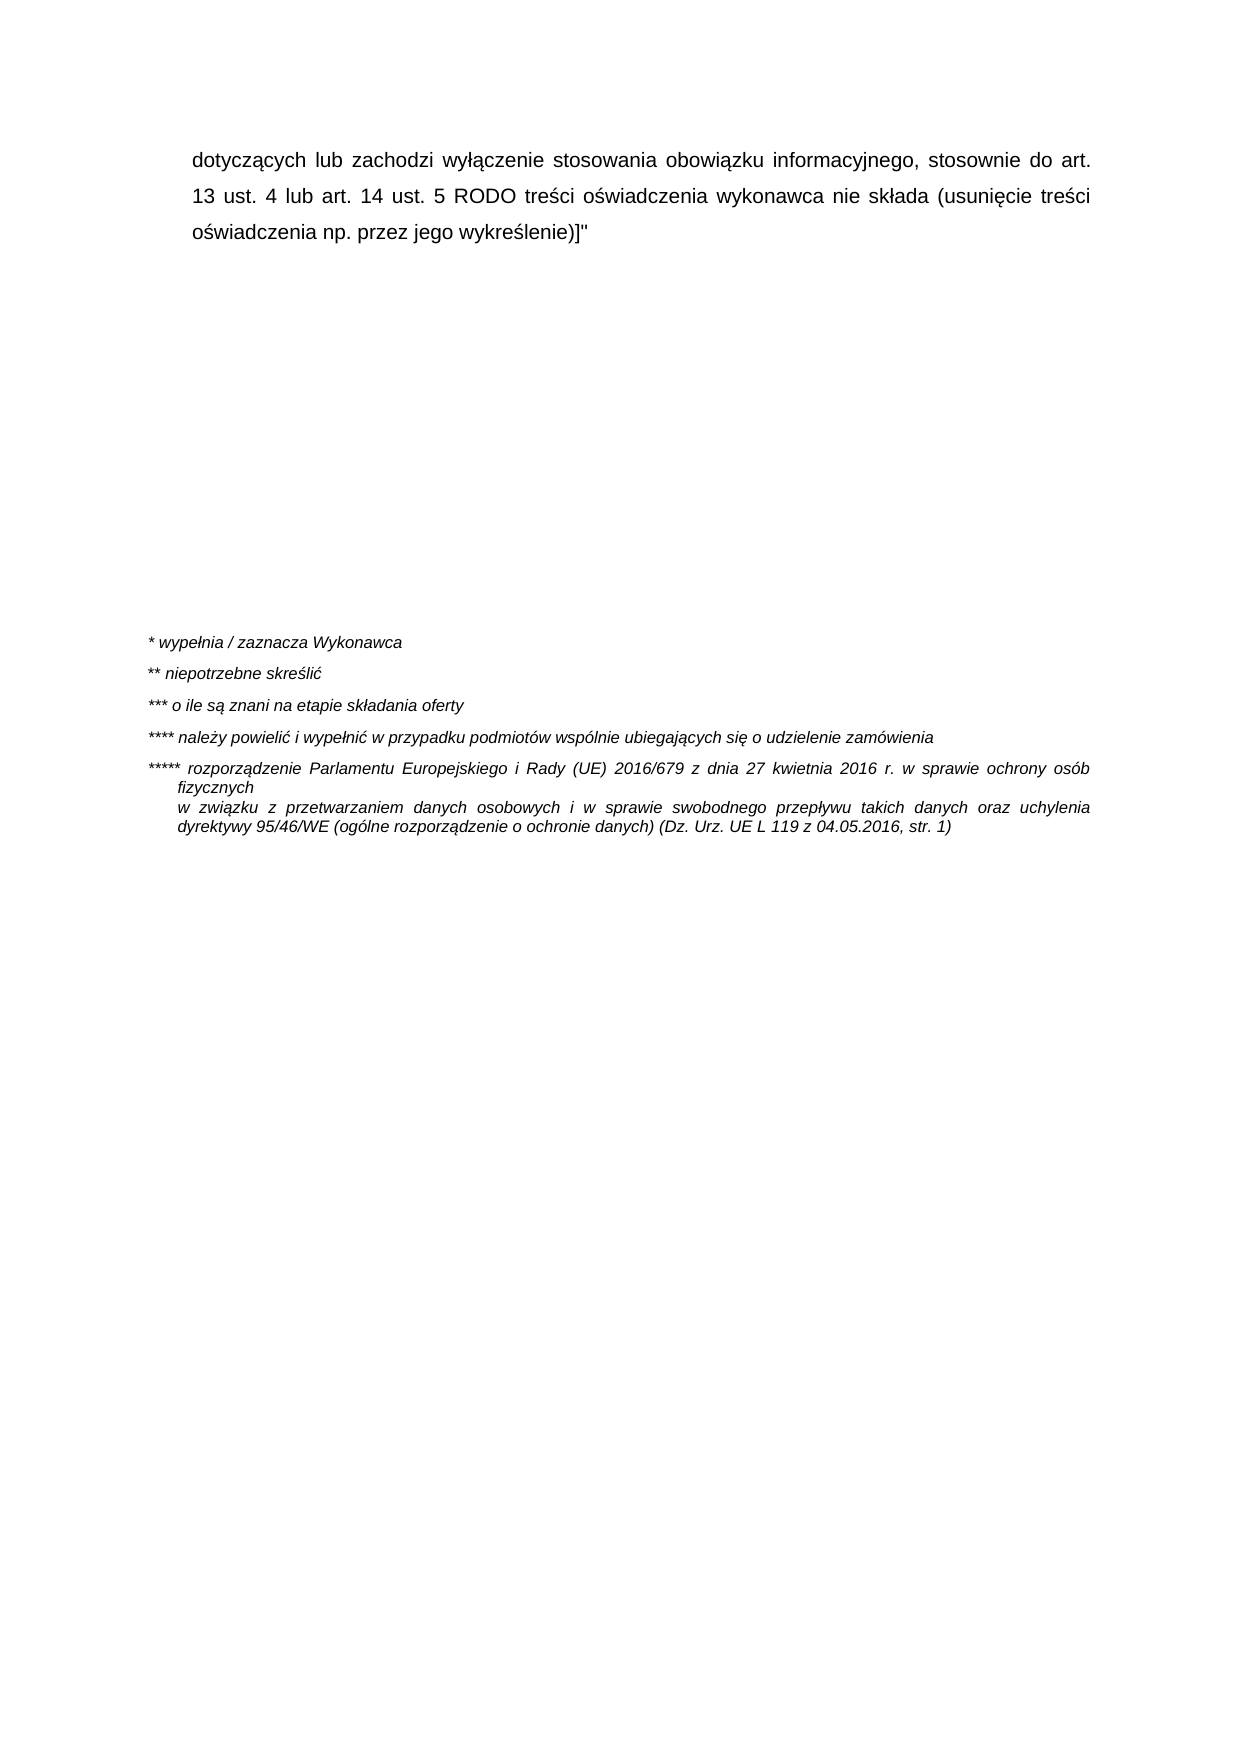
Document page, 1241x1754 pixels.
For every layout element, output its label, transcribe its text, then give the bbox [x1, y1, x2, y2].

text ***** rozporządzenie Parlamentu Europejskiego i Rady (UE) 2016/679 z dnia 27 kwietnia 2016 r. w sprawie ochrony osób fizycznych w związku z przetwarzaniem danych osobowych i w sprawie swobodnego przepływu takich danych oraz uchylenia dyrektywy 95/46/WE (ogólne rozporządzenie o ochronie danych) (Dz. Urz. UE L 119 z 04.05.2016, str. 1) [148, 759, 1093, 836]
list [148, 148, 1093, 243]
text **** należy powielić i wypełnić w przypadku podmiotów wspólnie ubiegających się o udzielenie zamówienia [148, 727, 1093, 747]
text * wypełnia / zaznacza Wykonawca [148, 632, 1093, 652]
text *** o ile są znani na etapie składania oferty [148, 696, 1093, 715]
text ** niepotrzebne skreślić [148, 664, 1093, 683]
